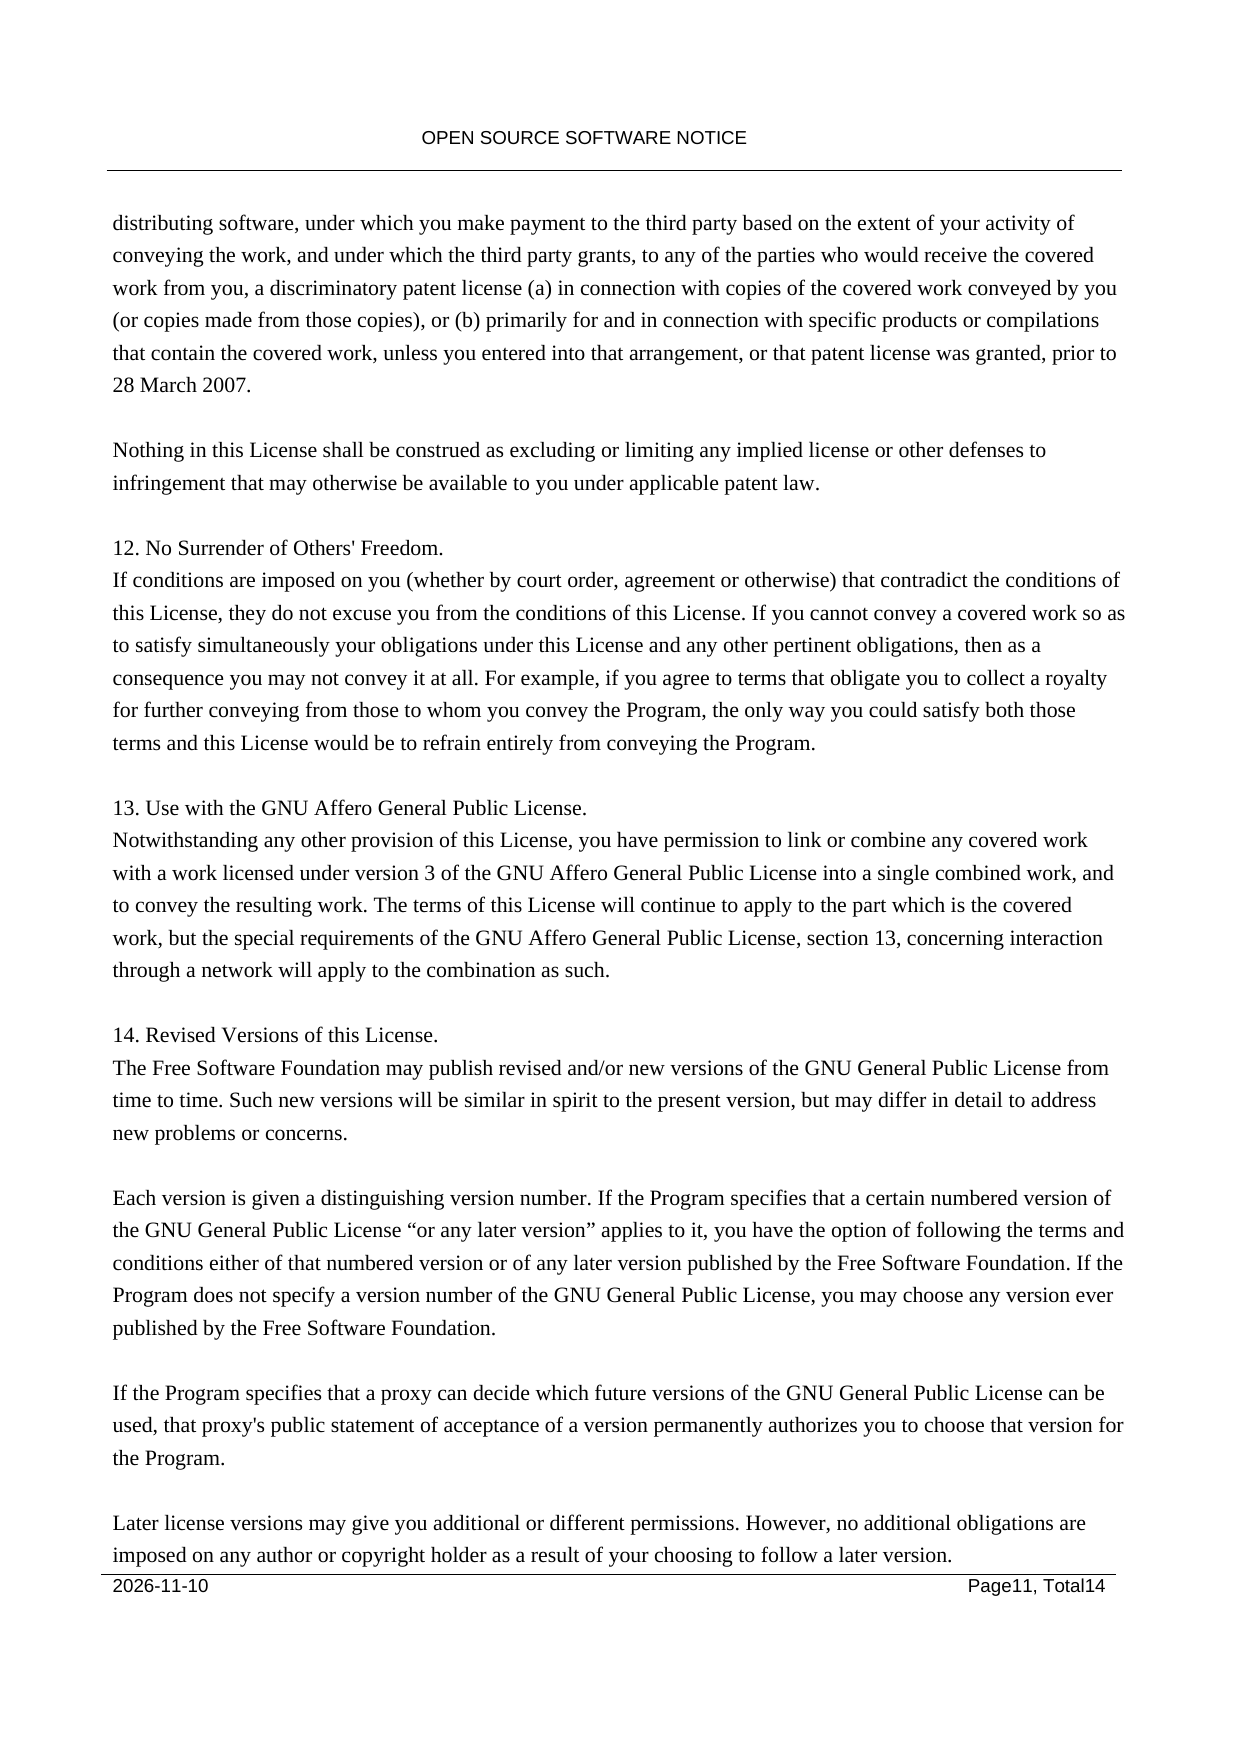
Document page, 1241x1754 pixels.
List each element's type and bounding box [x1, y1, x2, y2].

text [112, 206, 1128, 1571]
